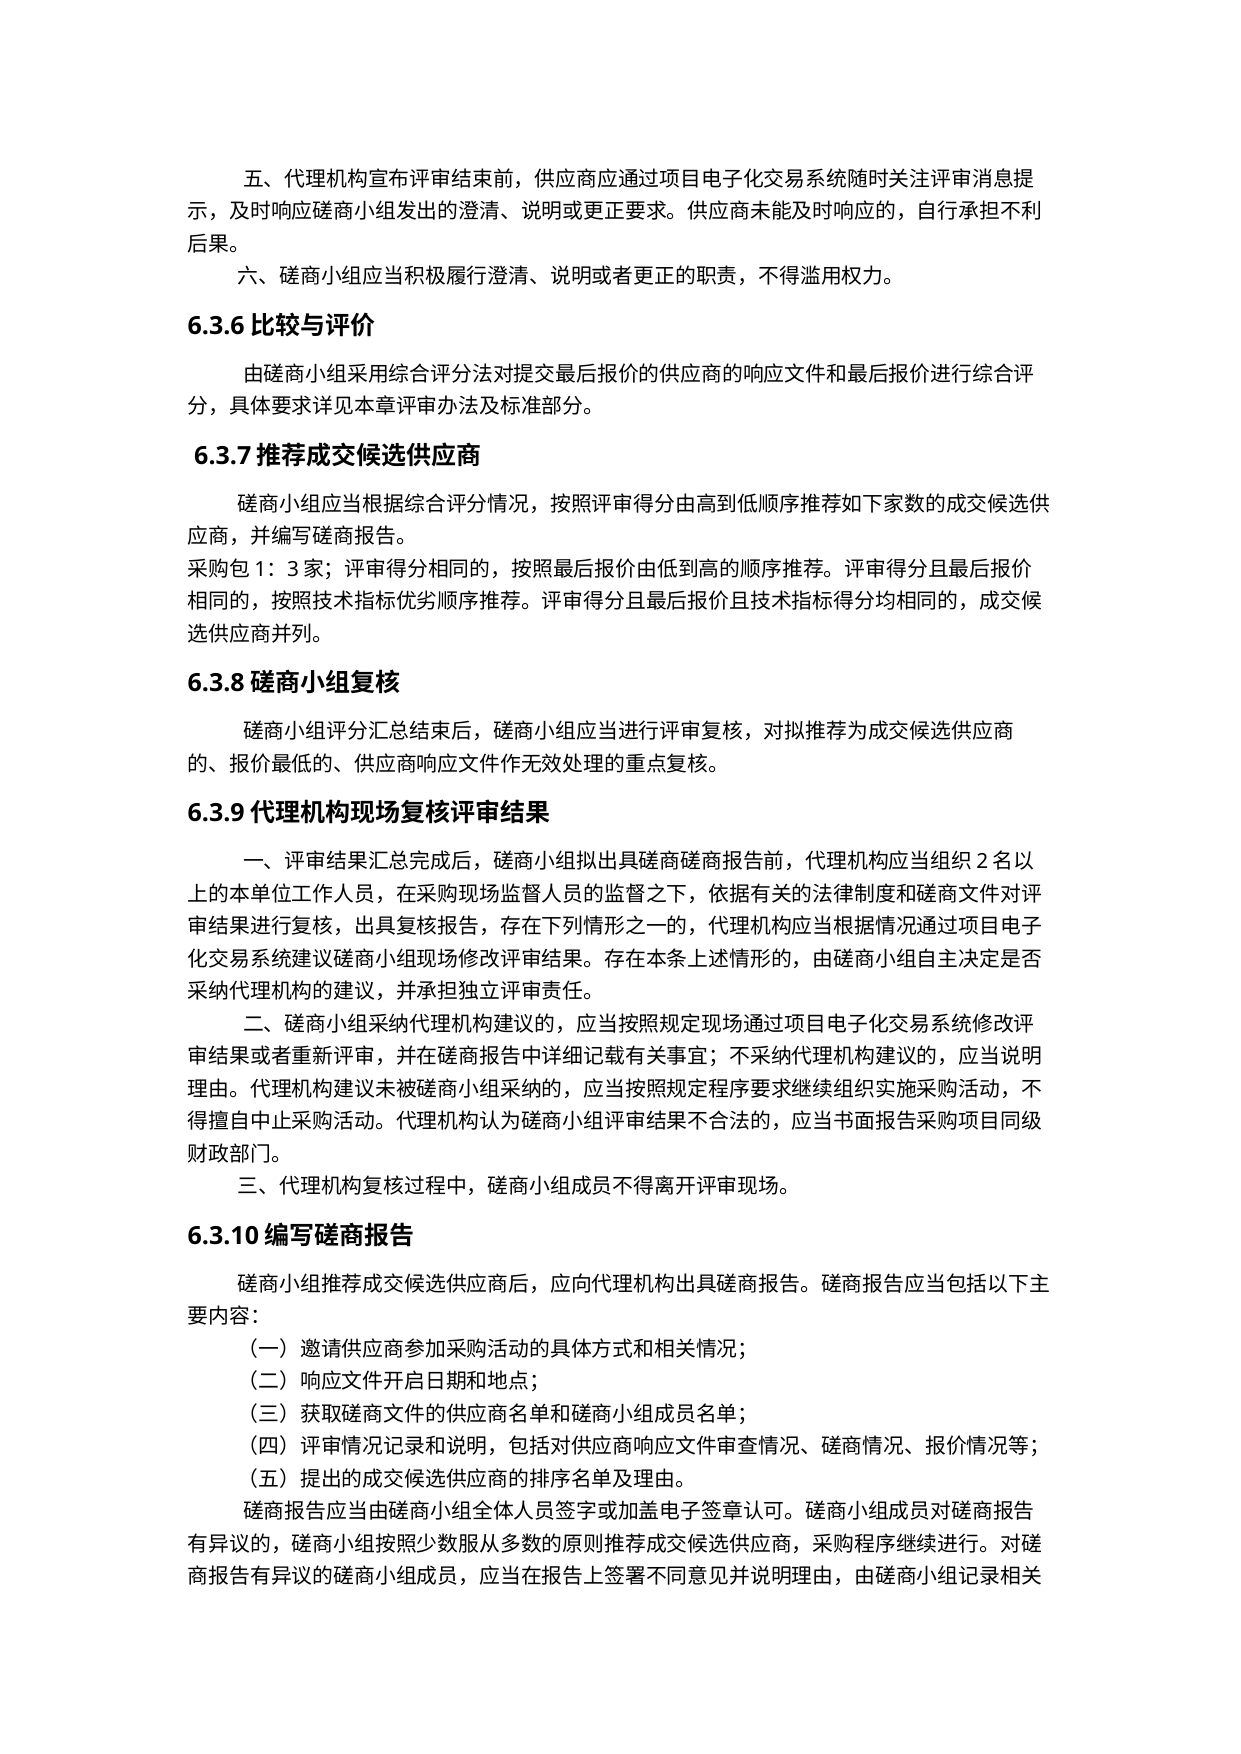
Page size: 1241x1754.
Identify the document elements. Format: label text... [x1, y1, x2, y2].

text 五、代理机构宣布评审结束前，供应商应通过项目电子化交易系统随时关注评审消息提示，及时响应磋商小组发出的澄清、说明或更正要求。供应商未能及时响应的，自行承担不利后果。 [187, 162, 1053, 259]
text 采购包1：3家；评审得分相同的，按照最后报价由低到高的顺序推荐。评审得分且最后报价相同的，按照技术指标优劣顺序推荐。评审得分且最后报价且技术指标得分均相同的，成交候选供应商并列。 [187, 552, 1053, 649]
text 6.3.6比较与评价 [187, 292, 1053, 357]
text （五）提出的成交候选供应商的排序名单及理由。 [187, 1462, 1053, 1494]
text 6.3.8磋商小组复核 [187, 649, 1053, 714]
text 二、磋商小组采纳代理机构建议的，应当按照规定现场通过项目电子化交易系统修改评审结果或者重新评审，并在磋商报告中详细记载有关事宜；不采纳代理机构建议的，应当说明理由。代理机构建议未被磋商小组采纳的，应当按照规定程序要求继续组织实施采购活动，不得擅自中止采购活动。代理机构认为磋商小组评审结果不合法的，应当书面报告采购项目同级财政部门。 [187, 1007, 1053, 1169]
text （二）响应文件开启日期和地点； [187, 1364, 1053, 1397]
text 6.3.10编写磋商报告 [187, 1202, 1053, 1267]
text 磋商小组应当根据综合评分情况，按照评审得分由高到低顺序推荐如下家数的成交候选供应商，并编写磋商报告。 [187, 487, 1053, 552]
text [187, 1494, 1053, 1592]
text 由磋商小组采用综合评分法对提交最后报价的供应商的响应文件和最后报价进行综合评分，具体要求详见本章评审办法及标准部分。 [187, 357, 1053, 422]
text 磋商小组推荐成交候选供应商后，应向代理机构出具磋商报告。磋商报告应当包括以下主要内容： [187, 1267, 1053, 1332]
text 磋商小组评分汇总结束后，磋商小组应当进行评审复核，对拟推荐为成交候选供应商的、报价最低的、供应商响应文件作无效处理的重点复核。 [187, 714, 1053, 779]
text （一）邀请供应商参加采购活动的具体方式和相关情况； [187, 1332, 1053, 1364]
text 6.3.7推荐成交候选供应商 [187, 422, 1053, 487]
text 六、磋商小组应当积极履行澄清、说明或者更正的职责，不得滥用权力。 [187, 259, 1053, 292]
text 6.3.9代理机构现场复核评审结果 [187, 779, 1053, 844]
text （三）获取磋商文件的供应商名单和磋商小组成员名单； [187, 1397, 1053, 1429]
text （四）评审情况记录和说明，包括对供应商响应文件审查情况、磋商情况、报价情况等； [187, 1429, 1053, 1462]
text 三、代理机构复核过程中，磋商小组成员不得离开评审现场。 [187, 1169, 1053, 1202]
text 一、评审结果汇总完成后，磋商小组拟出具磋商磋商报告前，代理机构应当组织2名以上的本单位工作人员，在采购现场监督人员的监督之下，依据有关的法律制度和磋商文件对评审结果进行复核，出具复核报告，存在下列情形之一的，代理机构应当根据情况通过项目电子化交易系统建议磋商小组现场修改评审结果。存在本条上述情形的，由磋商小组自主决定是否采纳代理机构的建议，并承担独立评审责任。 [187, 844, 1053, 1007]
